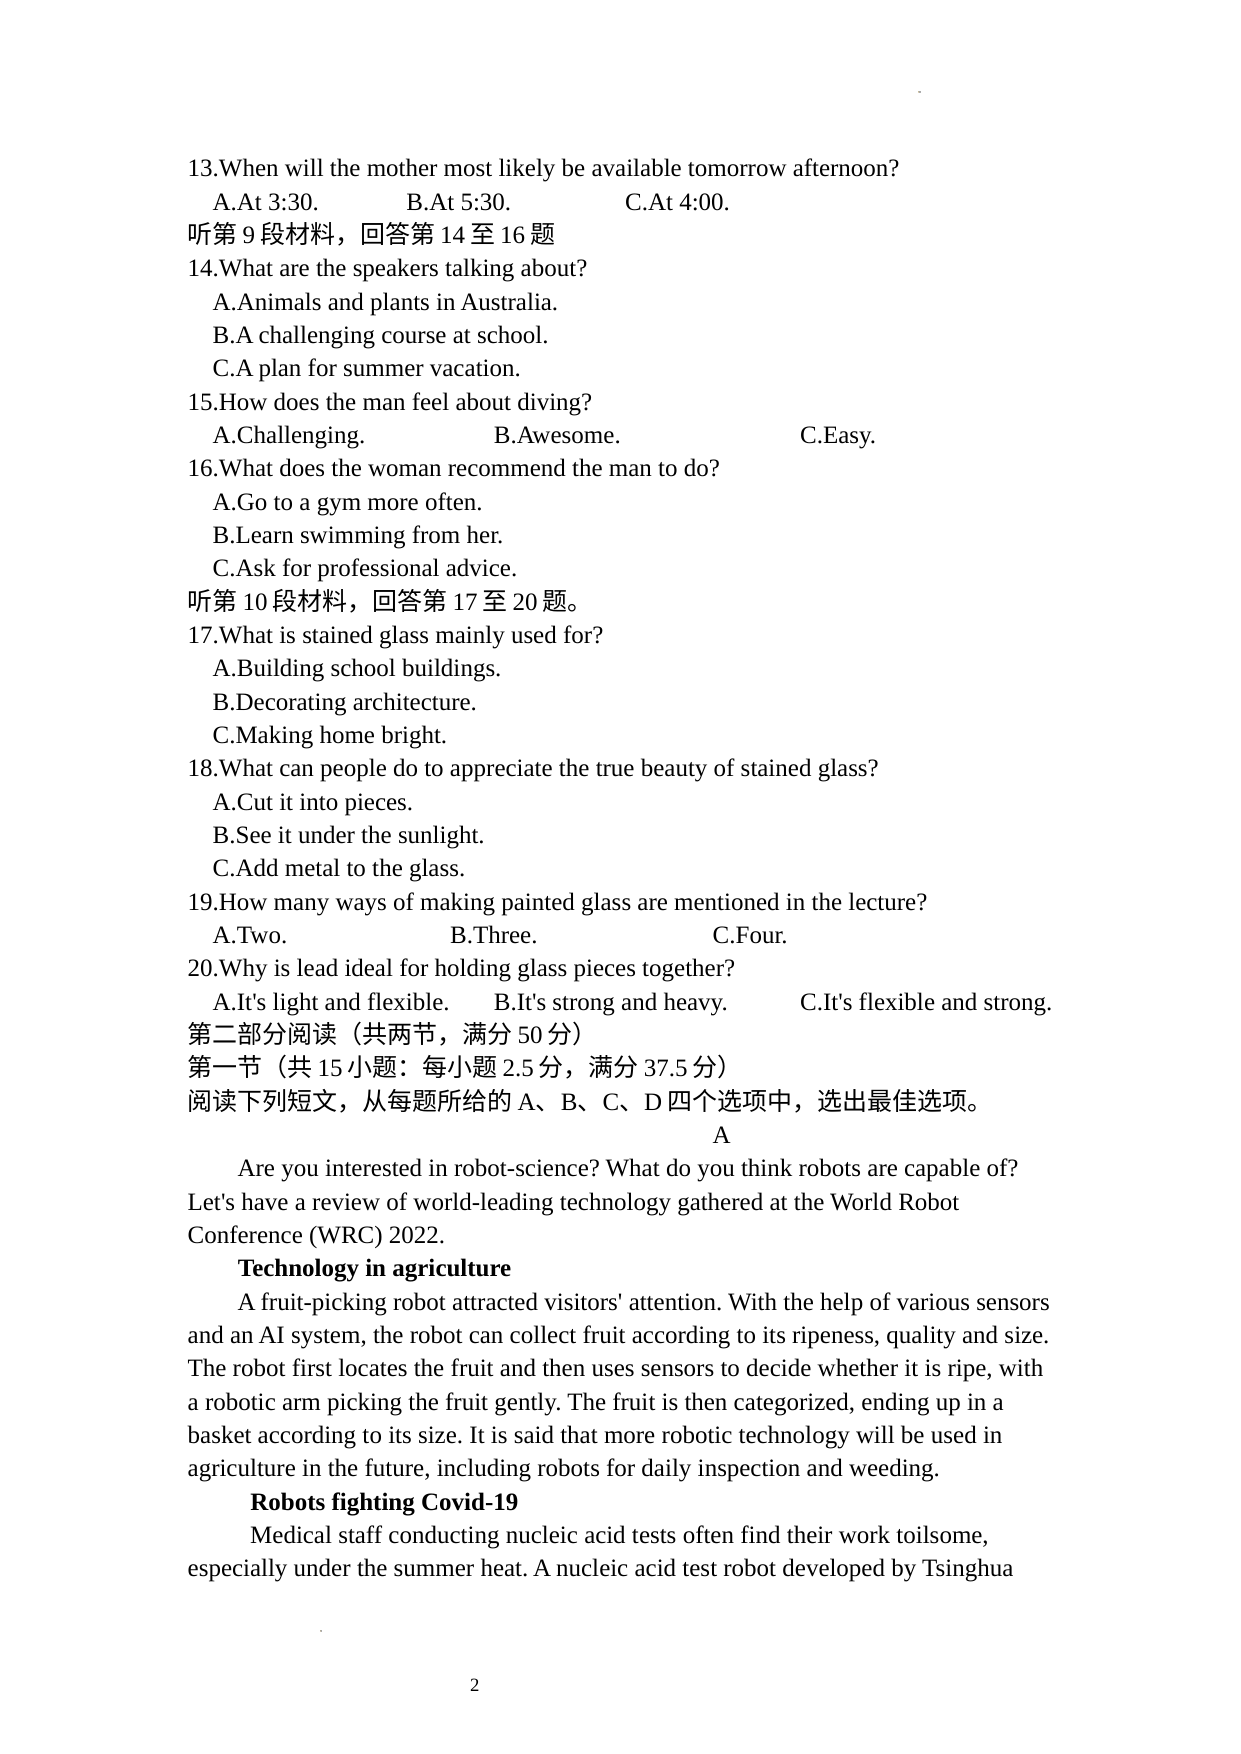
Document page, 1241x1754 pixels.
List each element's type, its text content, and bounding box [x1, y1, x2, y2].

text A [187, 1117, 1053, 1150]
text B.See it under the sunlight. [187, 817, 1053, 850]
text 13.When will the mother most likely be available tomorrow afternoon? [187, 150, 1053, 183]
text A.Building school buildings. [187, 650, 1053, 683]
text 14.What are the speakers talking about? [187, 250, 1053, 283]
text 16.What does the woman recommend the man to do? [187, 450, 1053, 483]
text A.Animals and plants in Australia. [187, 283, 1053, 317]
text 阅读下列短文，从每题所给的A、B、C、D四个选项中，选出最佳选项。 [187, 1083, 1053, 1117]
text 20.Why is lead ideal for holding glass pieces together? [187, 950, 1053, 983]
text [187, 1517, 1053, 1583]
text 第二部分阅读（共两节，满分50分） [187, 1017, 1053, 1050]
text Are you interested in robot-science? What do you think robots are capable of? Let's have a review of world-leading technology gathered at the World Robot Conference (WRC) 2022. [187, 1150, 1053, 1250]
text C.A plan for summer vacation. [187, 350, 1053, 383]
text A.Cut it into pieces. [187, 783, 1053, 817]
text A.Challenging. B.Awesome. C.Easy. [187, 417, 1053, 450]
text C.Making home bright. [187, 717, 1053, 750]
text A.Go to a gym more often. [187, 483, 1053, 517]
text B.Learn swimming from her. [187, 517, 1053, 550]
text 19.How many ways of making painted glass are mentioned in the lecture? [187, 883, 1053, 917]
text 第一节（共15小题：每小题2.5分，满分37.5分） [187, 1050, 1053, 1083]
text C.Ask for professional advice. [187, 550, 1053, 583]
text 18.What can people do to appreciate the true beauty of stained glass? [187, 750, 1053, 783]
text 听第10段材料，回答第17至20题。 [187, 583, 1053, 617]
text B.Decorating architecture. [187, 683, 1053, 717]
text 17.What is stained glass mainly used for? [187, 617, 1053, 650]
text A.It's light and flexible. B.It's strong and heavy. C.It's flexible and strong. [187, 983, 1053, 1017]
text B.A challenging course at school. [187, 317, 1053, 350]
text A fruit-picking robot attracted visitors' attention. With the help of various sensors and an AI system, the robot can collect fruit according to its ripeness, quality and size. The robot first locates the fruit and then uses sensors to decide whether it is ripe, with a robotic arm picking the fruit gently. The fruit is then categorized, ending up in a basket according to its size. It is said that more robotic technology will be used in agriculture in the future, including robots for daily inspection and weeding. [187, 1283, 1053, 1483]
text C.Add metal to the glass. [187, 850, 1053, 883]
text Robots fighting Covid-19 [187, 1483, 1053, 1517]
text 15.How does the man feel about diving? [187, 383, 1053, 417]
text Technology in agriculture [187, 1250, 1053, 1283]
text A.At 3:30. B.At 5:30. C.At 4:00. [187, 183, 1053, 217]
text A.Two. B.Three. C.Four. [187, 917, 1053, 950]
text 听第9段材料，回答第14至16题 [187, 217, 1053, 250]
